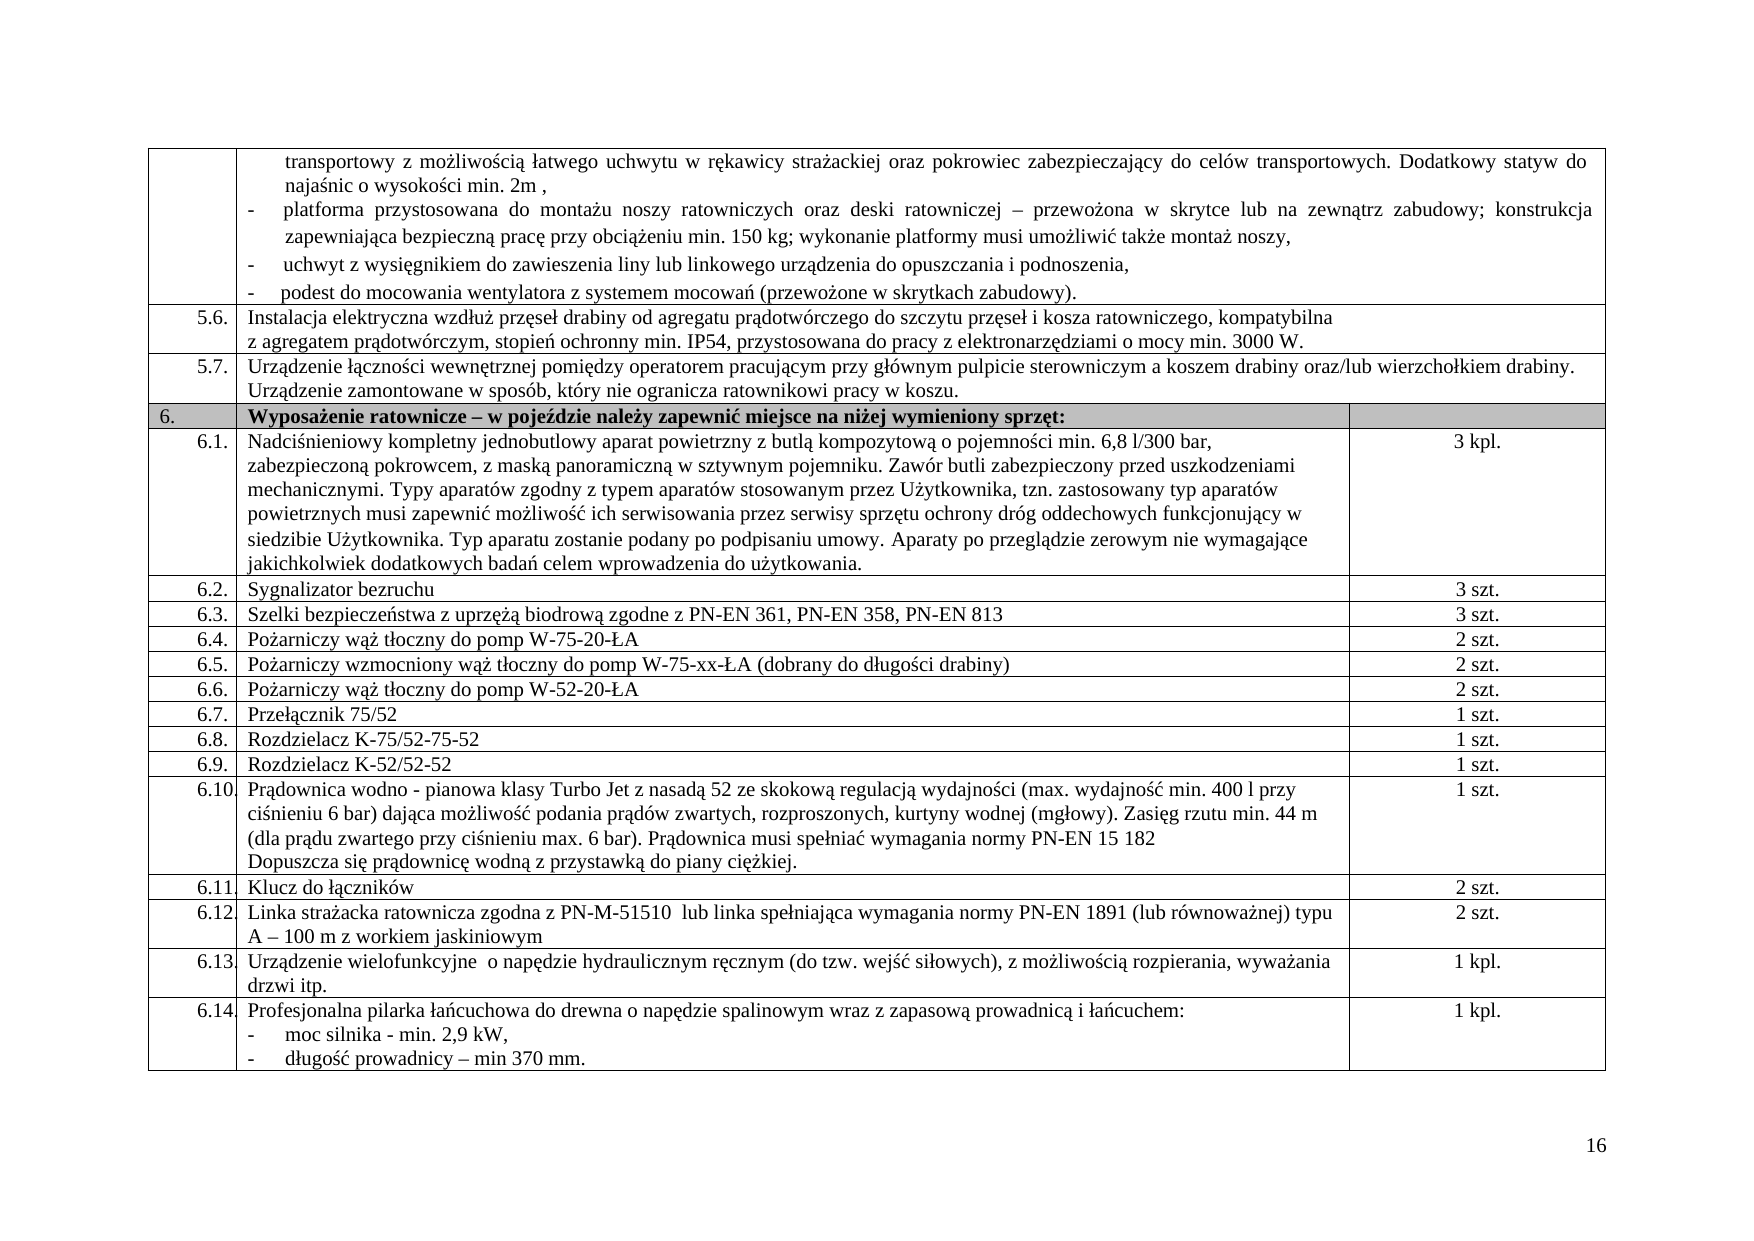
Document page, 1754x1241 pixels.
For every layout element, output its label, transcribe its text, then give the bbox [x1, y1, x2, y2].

table_cell Klucz do łączników [237, 875, 1349, 899]
table_cell [149, 777, 236, 873]
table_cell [237, 149, 1605, 304]
table_cell [149, 677, 236, 701]
table_cell 1 szt. [1350, 702, 1605, 726]
table_cell Rozdzielacz K-52/52-52 [237, 752, 1349, 776]
table_cell 2 szt. [1350, 900, 1605, 948]
table_cell Przełącznik 75/52 [237, 702, 1349, 726]
table_cell [149, 875, 236, 899]
table_cell Szelki bezpieczeństwa z uprzężą biodrową zgodne z PN-EN 361, PN-EN 358, PN-EN 813 [237, 602, 1349, 626]
table_cell [149, 404, 236, 428]
table_cell [149, 602, 236, 626]
table_cell 1 szt. [1350, 752, 1605, 776]
table_cell Urządzenie łączności wewnętrznej pomiędzy operatorem pracującym przy głównym pulpicie sterowniczym a koszem drabiny oraz/lub wierzchołkiem drabiny. Urządzenie zamontowane w sposób, który nie ogranicza ratownikowi pracy w koszu. [237, 354, 1605, 403]
table_cell Pożarniczy wzmocniony wąż tłoczny do pomp W-75-xx-ŁA (dobrany do długości drabiny) [237, 652, 1349, 676]
table_cell 3 kpl. [1350, 429, 1605, 575]
table_cell Nadciśnieniowy kompletny jednobutlowy aparat powietrzny z butlą kompozytową o pojemności min. 6,8 l/300 bar, zabezpieczoną pokrowcem, z maską panoramiczną w sztywnym pojemniku. Zawór butli zabezpieczony przed uszkodzeniami mechanicznymi. Typy aparatów zgodny z typem aparatów stosowanym przez Użytkownika, tzn. zastosowany typ aparatów powietrznych musi zapewnić możliwość ich serwisowania przez serwisy sprzętu ochrony dróg oddechowych funkcjonujący w siedzibie Użytkownika. Typ aparatu zostanie podany po podpisaniu umowy. Aparaty po przeglądzie zerowym nie wymagające jakichkolwiek dodatkowych badań celem wprowadzenia do użytkowania. [237, 429, 1349, 575]
table_cell Wyposażenie ratownicze – w pojeździe należy zapewnić miejsce na niżej wymieniony sprzęt: [237, 404, 1349, 428]
table_cell Sygnalizator bezruchu [237, 576, 1349, 601]
table_cell [149, 900, 236, 948]
table_cell 2 szt. [1350, 875, 1605, 899]
table_cell 1 kpl. [1350, 949, 1605, 997]
table_cell [149, 727, 236, 751]
table_cell 3 szt. [1350, 602, 1605, 626]
table_cell [149, 652, 236, 676]
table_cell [237, 998, 1349, 1070]
table_cell [149, 752, 236, 776]
table_cell [149, 627, 236, 651]
table_cell Pożarniczy wąż tłoczny do pomp W-52-20-ŁA [237, 677, 1349, 701]
table_cell [149, 998, 236, 1070]
table_cell 1 kpl. [1350, 998, 1605, 1070]
table_cell [149, 149, 236, 304]
table_cell Linka strażacka ratownicza zgodna z PN-M-51510 lub linka spełniająca wymagania normy PN-EN 1891 (lub równoważnej) typu A – 100 m z workiem jaskiniowym [237, 900, 1349, 948]
table_cell [149, 576, 236, 601]
table_cell [149, 702, 236, 726]
table_cell [149, 354, 236, 403]
table_cell 2 szt. [1350, 677, 1605, 701]
table_cell 2 szt. [1350, 652, 1605, 676]
table_cell Rozdzielacz K-75/52-75-52 [237, 727, 1349, 751]
table_cell 1 szt. [1350, 777, 1605, 873]
table_cell [149, 949, 236, 997]
table_cell 3 szt. [1350, 576, 1605, 601]
table_cell Pożarniczy wąż tłoczny do pomp W-75-20-ŁA [237, 627, 1349, 651]
table_cell Instalacja elektryczna wzdłuż przęseł drabiny od agregatu prądotwórczego do szczytu przęseł i kosza ratowniczego, kompatybilna z agregatem prądotwórczym, stopień ochronny min. IP54, przystosowana do pracy z elektronarzędziami o mocy min. 3000 W. [237, 305, 1605, 353]
table_cell [149, 429, 236, 575]
table_cell 2 szt. [1350, 627, 1605, 651]
table_cell Prądownica wodno - pianowa klasy Turbo Jet z nasadą 52 ze skokową regulacją wydajności (max. wydajność min. 400 l przy ciśnieniu 6 bar) dająca możliwość podania prądów zwartych, rozproszonych, kurtyny wodnej (mgłowy). Zasięg rzutu min. 44 m (dla prądu zwartego przy ciśnieniu max. 6 bar). Prądownica musi spełniać wymagania normy PN-EN 15 182 Dopuszcza się prądownicę wodną z przystawką do piany ciężkiej. [237, 777, 1349, 873]
table_cell [1350, 404, 1605, 428]
table_cell Urządzenie wielofunkcyjne o napędzie hydraulicznym ręcznym (do tzw. wejść siłowych), z możliwością rozpierania, wyważania drzwi itp. [237, 949, 1349, 997]
table_cell 1 szt. [1350, 727, 1605, 751]
table_cell [149, 305, 236, 353]
